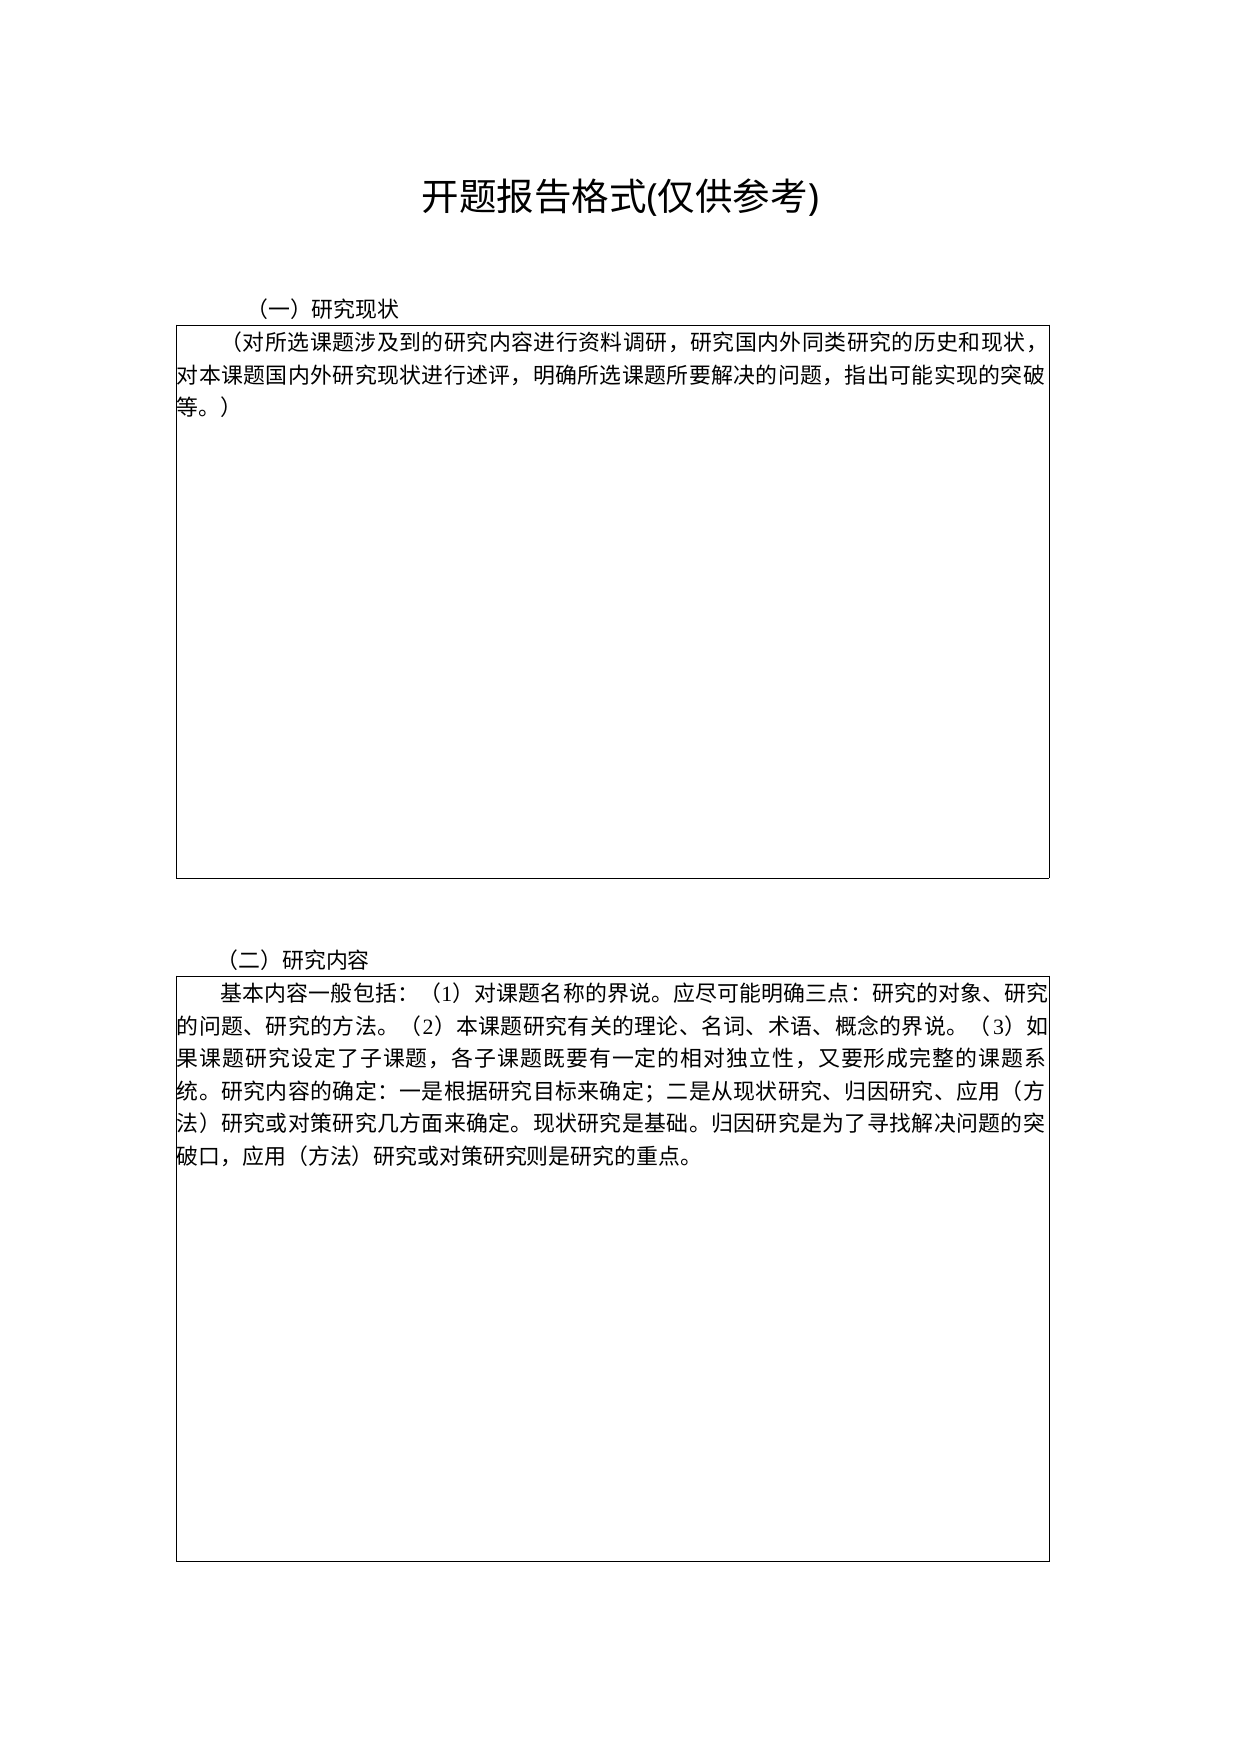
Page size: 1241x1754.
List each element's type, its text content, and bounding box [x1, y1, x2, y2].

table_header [177, 977, 1049, 1561]
text （二）研究内容 [187, 943, 1053, 976]
table_header （对所选课题涉及到的研究内容进行资料调研，研究国内外同类研究的历史和现状，对本课题国内外研究现状进行述评，明确所选课题所要解决的问题，指出可能实现的突破等。） [177, 326, 1049, 877]
text （一）研究现状 [187, 292, 1053, 324]
text 开题报告格式(仅供参考) [187, 162, 1053, 227]
